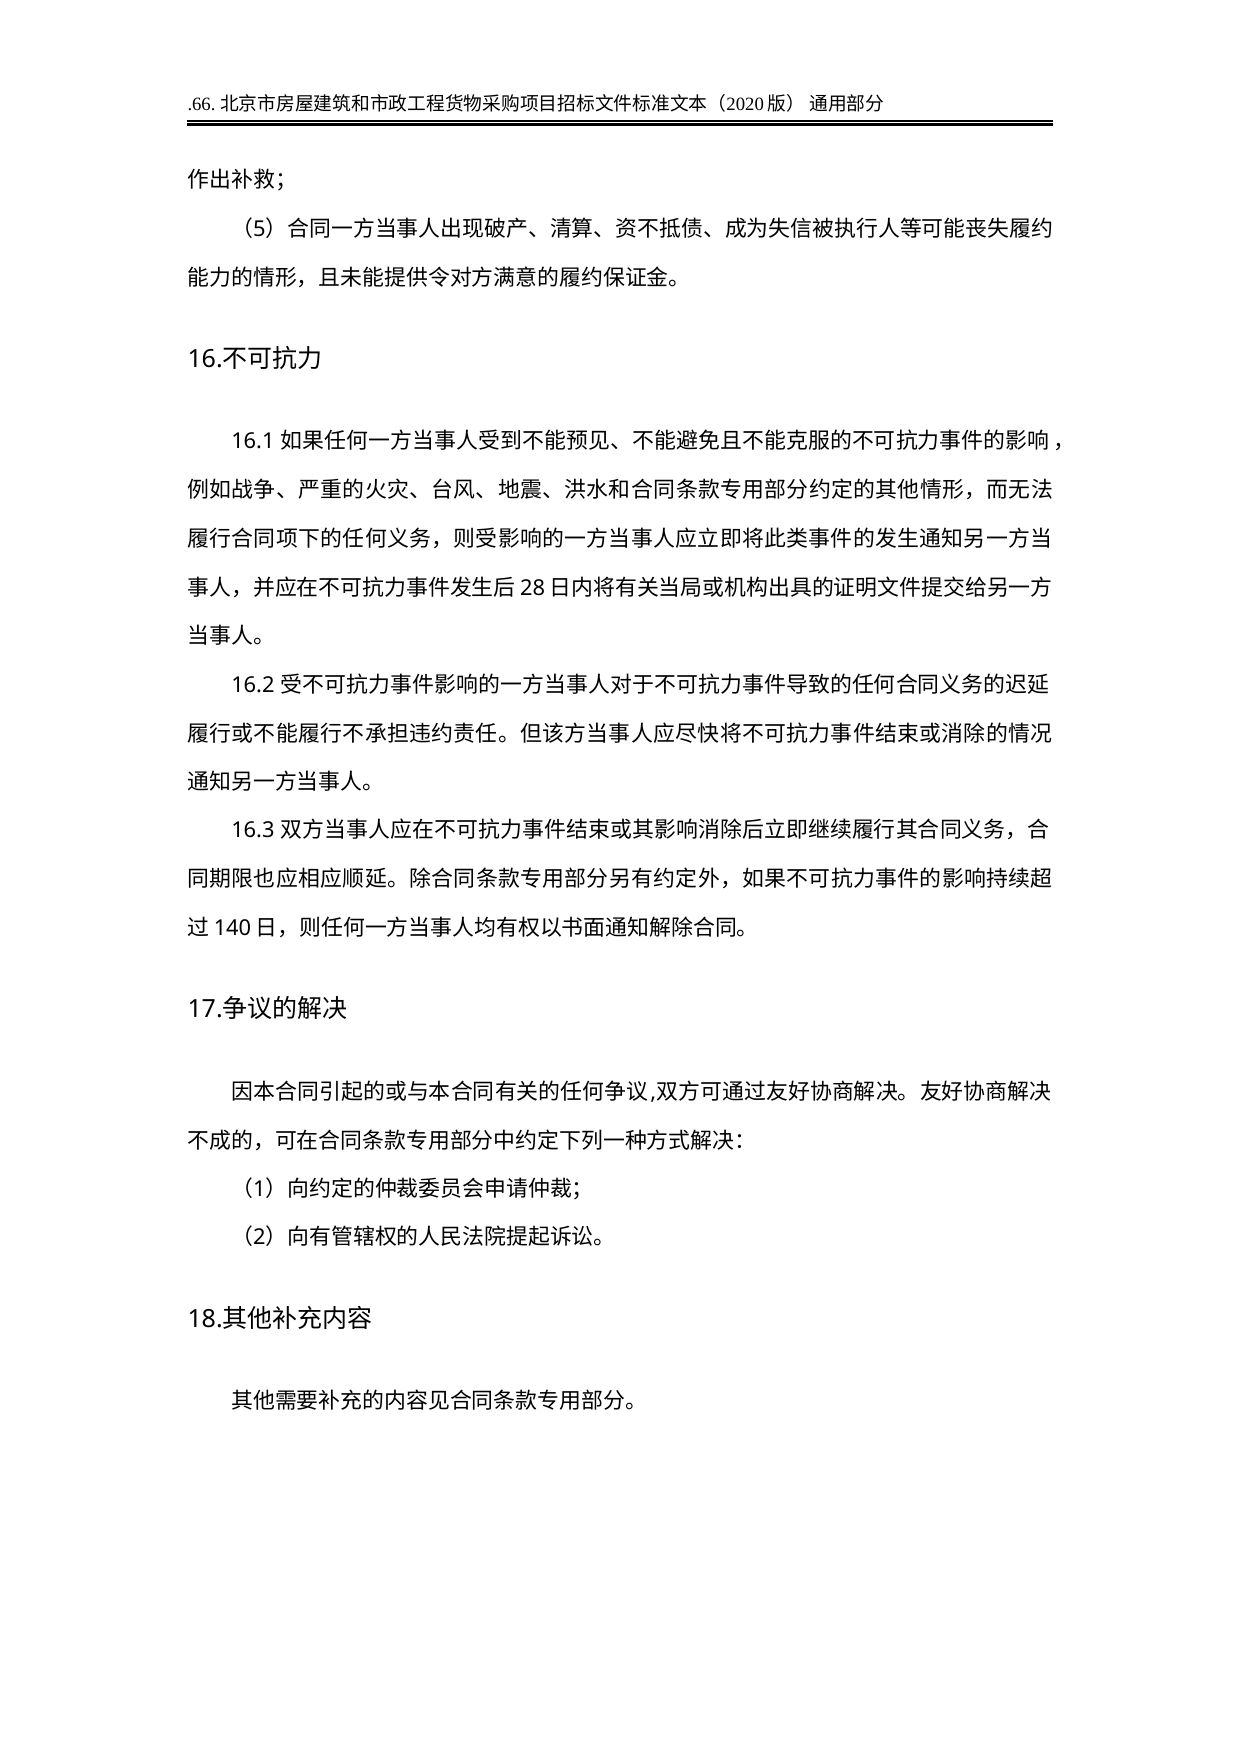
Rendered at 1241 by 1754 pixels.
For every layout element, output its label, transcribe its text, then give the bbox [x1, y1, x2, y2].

text （1）向约定的仲裁委员会申请仲裁； [187, 1171, 1053, 1203]
text （2）向有管辖权的人民法院提起诉讼。 [187, 1219, 1053, 1252]
text 其他需要补充的内容见合同条款专用部分。 [187, 1383, 1053, 1416]
text 18.其他补充内容 [187, 1284, 1053, 1349]
text 因本合同引起的或与本合同有关的任何争议,双方可通过友好协商解决。友好协商解决不成的，可在合同条款专用部分中约定下列一种方式解决： [187, 1074, 1053, 1155]
text 16.1 如果任何一方当事人受到不能预见、不能避免且不能克服的不可抗力事件的影响，例如战争、严重的火灾、台风、地震、洪水和合同条款专用部分约定的其他情形，而无法履行合同项下的任何义务，则受影响的一方当事人应立即将此类事件的发生通知另一方当事人，并应在不可抗力事件发生后28日内将有关当局或机构出具的证明文件提交给另一方当事人。 [187, 423, 1053, 651]
text 16.3 双方当事人应在不可抗力事件结束或其影响消除后立即继续履行其合同义务，合同期限也应相应顺延。除合同条款专用部分另有约定外，如果不可抗力事件的影响持续超过140日，则任何一方当事人均有权以书面通知解除合同。 [187, 812, 1053, 942]
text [187, 162, 1053, 194]
text 16.2 受不可抗力事件影响的一方当事人对于不可抗力事件导致的任何合同义务的迟延履行或不能履行不承担违约责任。但该方当事人应尽快将不可抗力事件结束或消除的情况通知另一方当事人。 [187, 666, 1053, 796]
text 17.争议的解决 [187, 974, 1053, 1039]
text （5）合同一方当事人出现破产、清算、资不抵债、成为失信被执行人等可能丧失履约能力的情形，且未能提供令对方满意的履约保证金。 [187, 210, 1053, 292]
text 16.不可抗力 [187, 324, 1053, 389]
